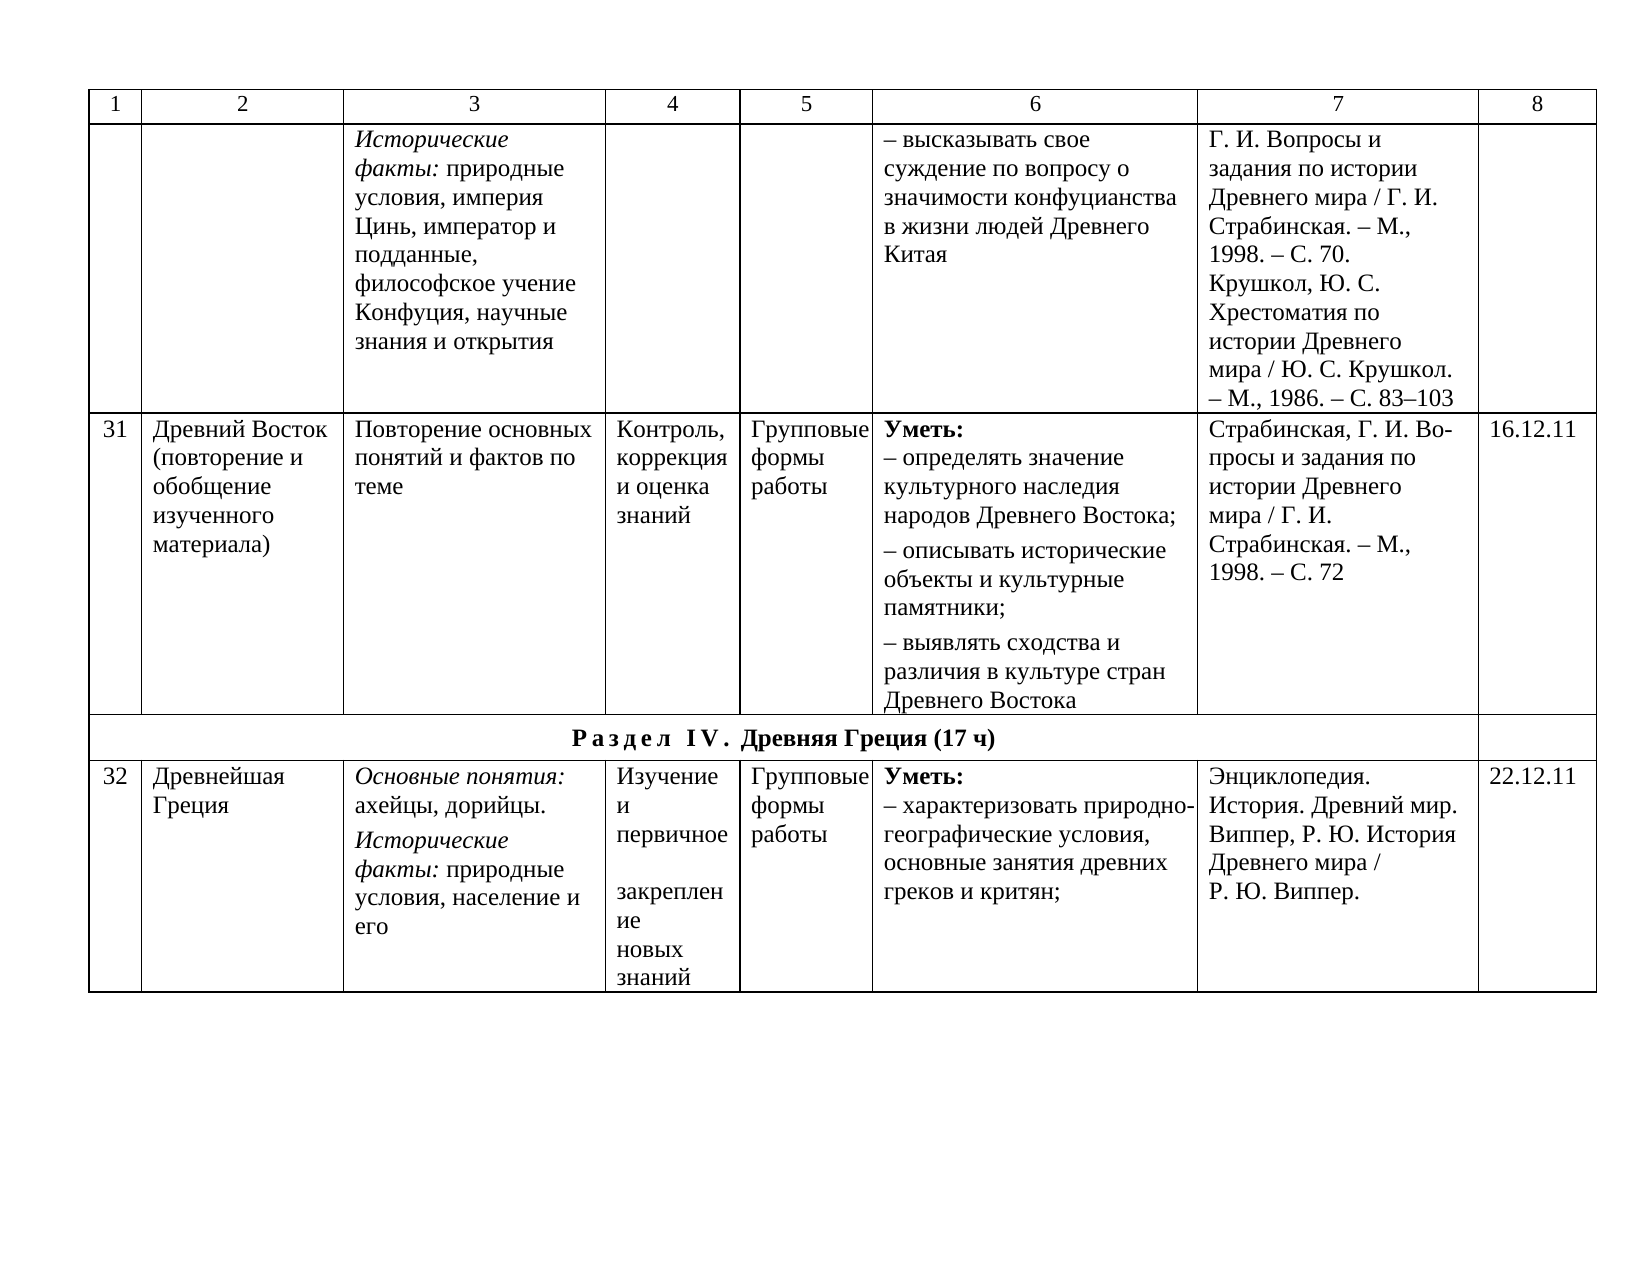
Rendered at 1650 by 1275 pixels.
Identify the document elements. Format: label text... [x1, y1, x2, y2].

table_cell Изучение и первичное закрепление новых знаний [606, 761, 739, 991]
table_cell Страбинская, Г. И. Во- просы и задания по истории Древнего мира / Г. И. Страбинская. – М., 1998. – С. 72 [1198, 414, 1478, 714]
table_header 7 [1198, 90, 1478, 123]
table_header 2 [142, 90, 343, 123]
table_cell Повторение основных понятий и фактов по теме [344, 414, 605, 714]
table_cell Г. И. Вопросы и задания по истории Древнего мира / Г. И. Страбинская. – М., 1998. – С. 70. Крушкол, Ю. С. Хрестоматия по истории Древнего мира / Ю. С. Крушкол. – М., 1986. – С. 83–103 [1198, 125, 1478, 412]
table_cell Уметь: – характеризовать природно-географические условия, основные занятия древних греков и критян; [873, 761, 1197, 991]
table_cell 22.12.11 [1479, 761, 1596, 991]
table_cell Энциклопедия. История. Древний мир. Виппер, Р. Ю. История Древнего мира / Р. Ю. Виппер. [1198, 761, 1478, 991]
table_cell [1479, 125, 1596, 412]
table_cell 31 [90, 414, 141, 714]
table_header 6 [873, 90, 1197, 123]
table_cell 16.12.11 [1479, 414, 1596, 714]
table_cell 32 [90, 761, 141, 991]
table_cell Раздел IV. Древняя Греция (17 ч) [90, 715, 1478, 759]
table_cell Древний Восток (повторение и обобщение изученного материала) [142, 414, 343, 714]
table_cell [90, 125, 141, 412]
table_cell Исторические факты: природные условия, империя Цинь, император и подданные, философское учение Конфуция, научные знания и открытия [344, 125, 605, 412]
table_cell Контроль, коррекция и оценка знаний [606, 414, 739, 714]
table_cell Групповые формы работы [741, 761, 872, 991]
table_header 1 [90, 90, 141, 123]
table_cell Групповые формы работы [741, 414, 872, 714]
table_cell – высказывать свое суждение по вопросу о значимости конфуцианства в жизни людей Древнего Китая [873, 125, 1197, 412]
table_header 3 [344, 90, 605, 123]
table_cell Уметь: – определять значение культурного наследия народов Древнего Востока; – описывать исторические объекты и культурные памятники; – выявлять сходства и различия в культуре стран Древнего Востока [873, 414, 1197, 714]
table_header 5 [741, 90, 872, 123]
table_header 8 [1479, 90, 1596, 123]
table_cell [741, 125, 872, 412]
table_cell Древнейшая Греция [142, 761, 343, 991]
table_header 4 [606, 90, 739, 123]
table_cell Основные понятия: ахейцы, дорийцы. Исторические факты: природные условия, население и его [344, 761, 605, 991]
table_cell [606, 125, 739, 412]
table_cell [1479, 715, 1596, 759]
table_cell [142, 125, 343, 412]
